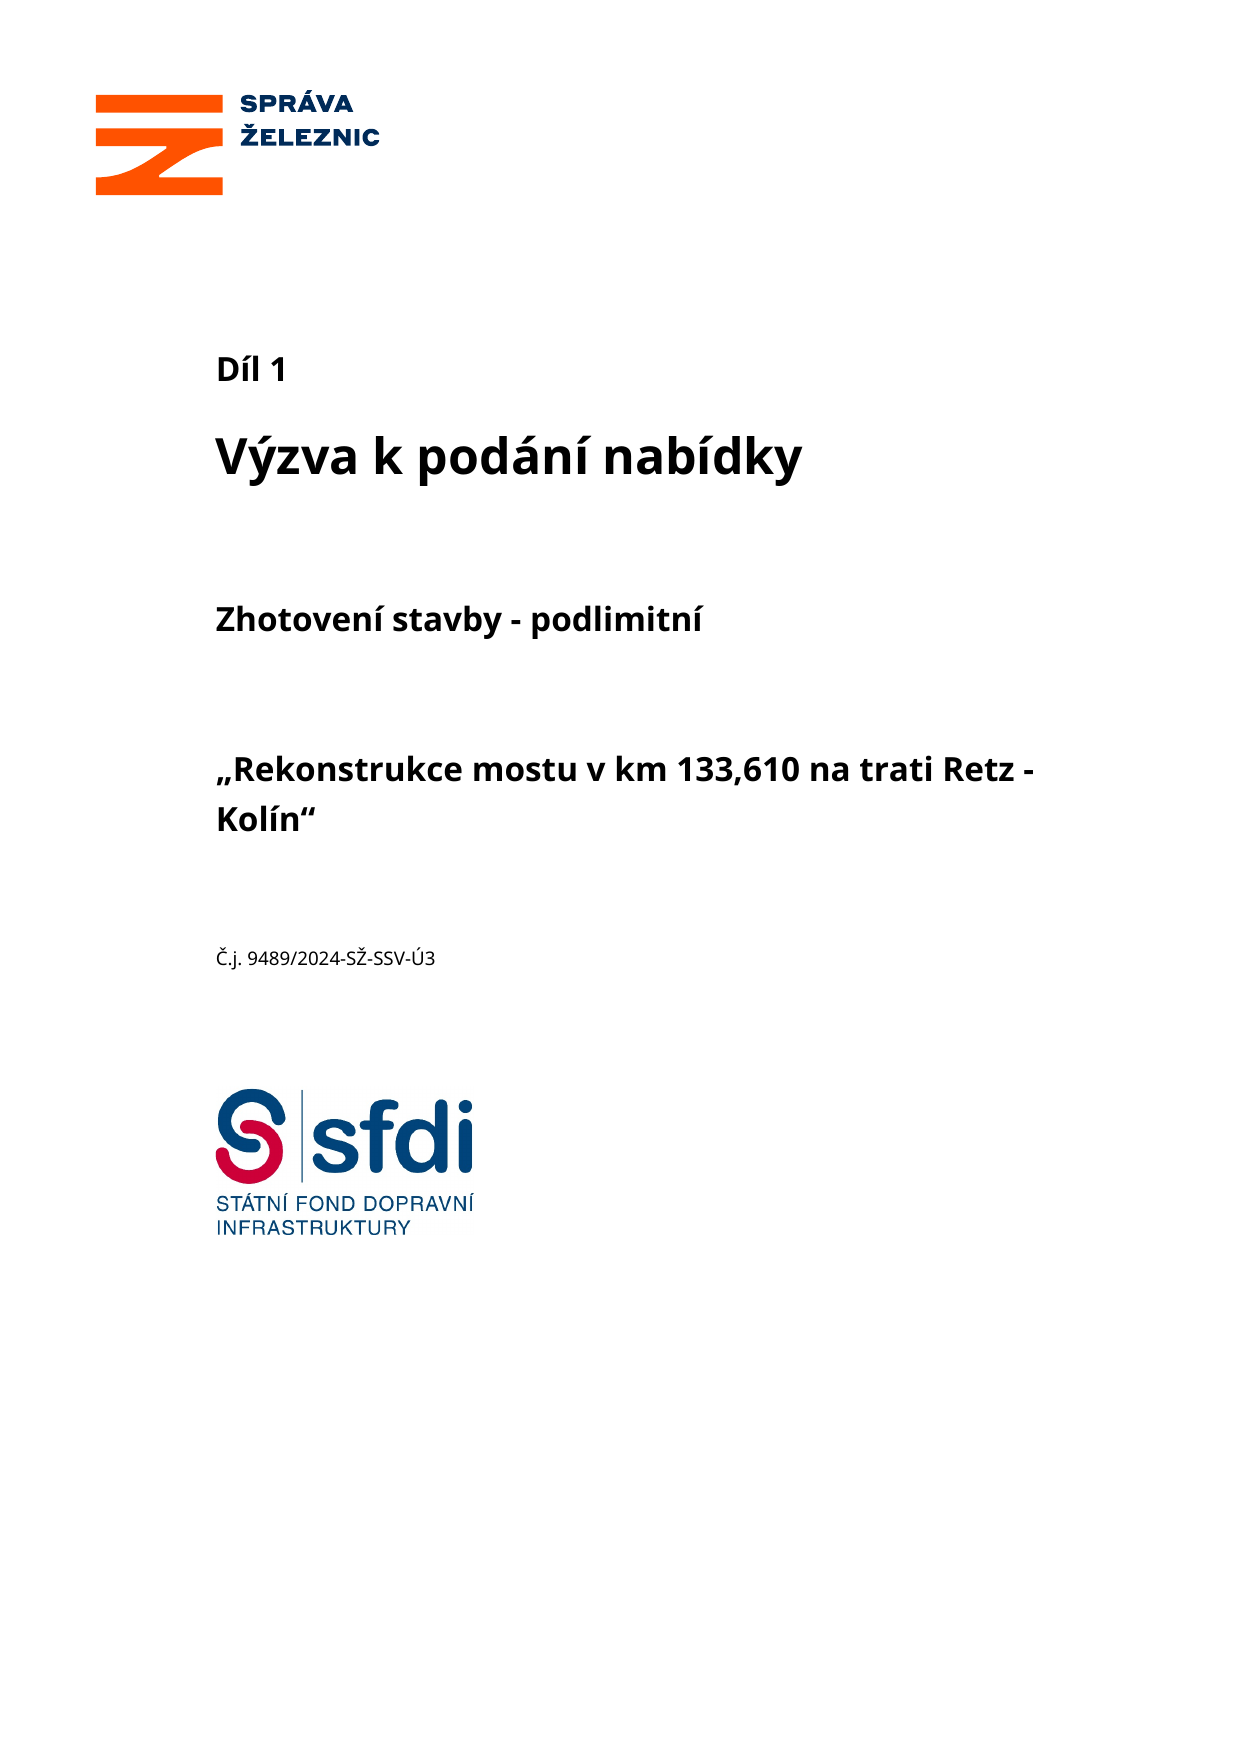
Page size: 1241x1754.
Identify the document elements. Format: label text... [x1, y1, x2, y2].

text Zhotovení stavby - podlimitní [216, 596, 1122, 641]
text Výzva k podání nabídky [216, 421, 1122, 489]
picture [215, 1086, 474, 1235]
list Č.j. 9489/2024-SŽ-SSV-Ú3 [216, 945, 1122, 971]
text „Rekonstrukce mostu v km 133,610 na trati Retz - Kolín“ [216, 746, 1122, 841]
text Díl 1 [216, 346, 1122, 391]
